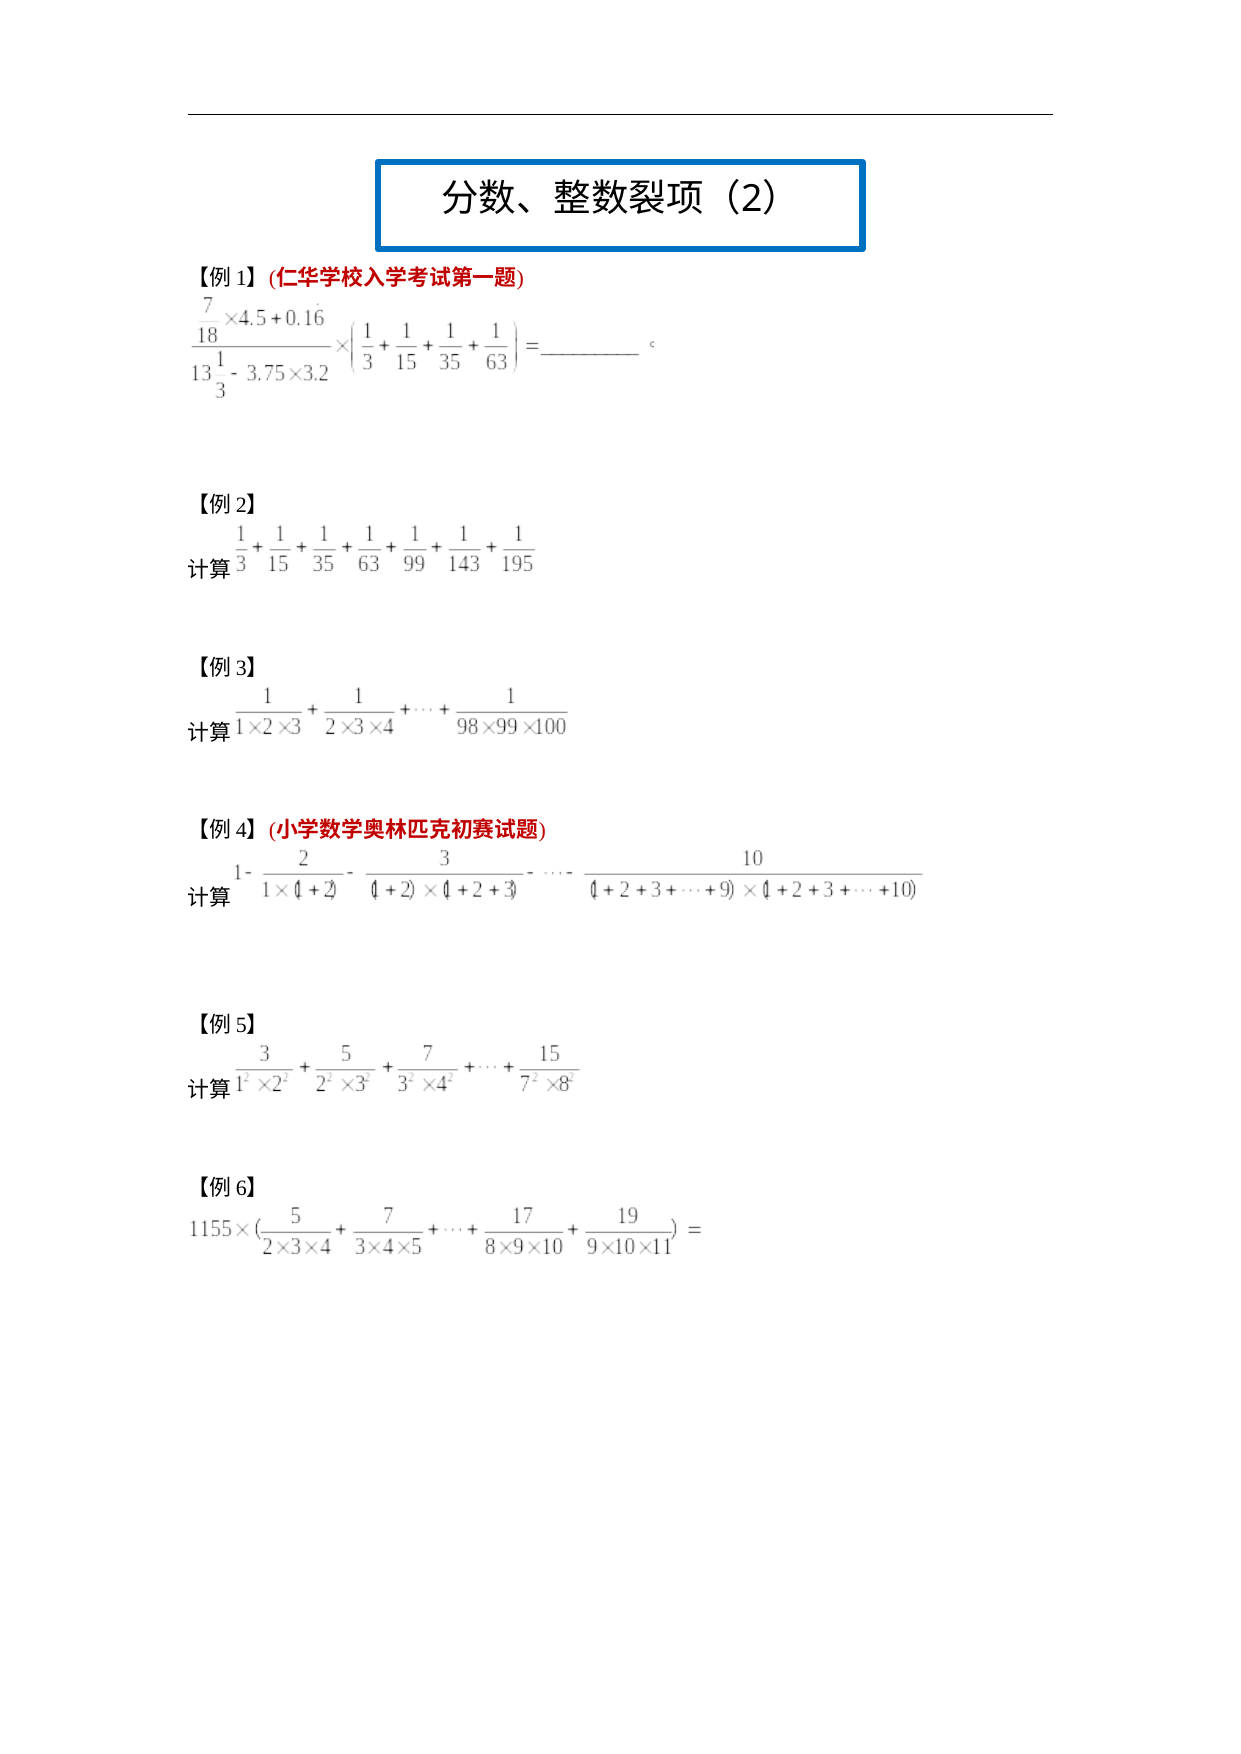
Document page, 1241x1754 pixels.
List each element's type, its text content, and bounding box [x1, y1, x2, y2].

text 【例2】 [187, 487, 1053, 519]
text 计算 [187, 1039, 1053, 1104]
text 计算 [187, 519, 1053, 584]
text 【例4】(小学数学奥林匹克初赛试题) [187, 812, 1053, 844]
text 计算 [187, 682, 1053, 747]
text 计算 [187, 844, 1053, 942]
text 【例1】(仁华学校入学考试第一题) [187, 259, 1053, 292]
text 【例6】 [187, 1169, 1053, 1202]
text 【例3】 [187, 649, 1053, 682]
text 【例5】 [187, 1007, 1053, 1039]
